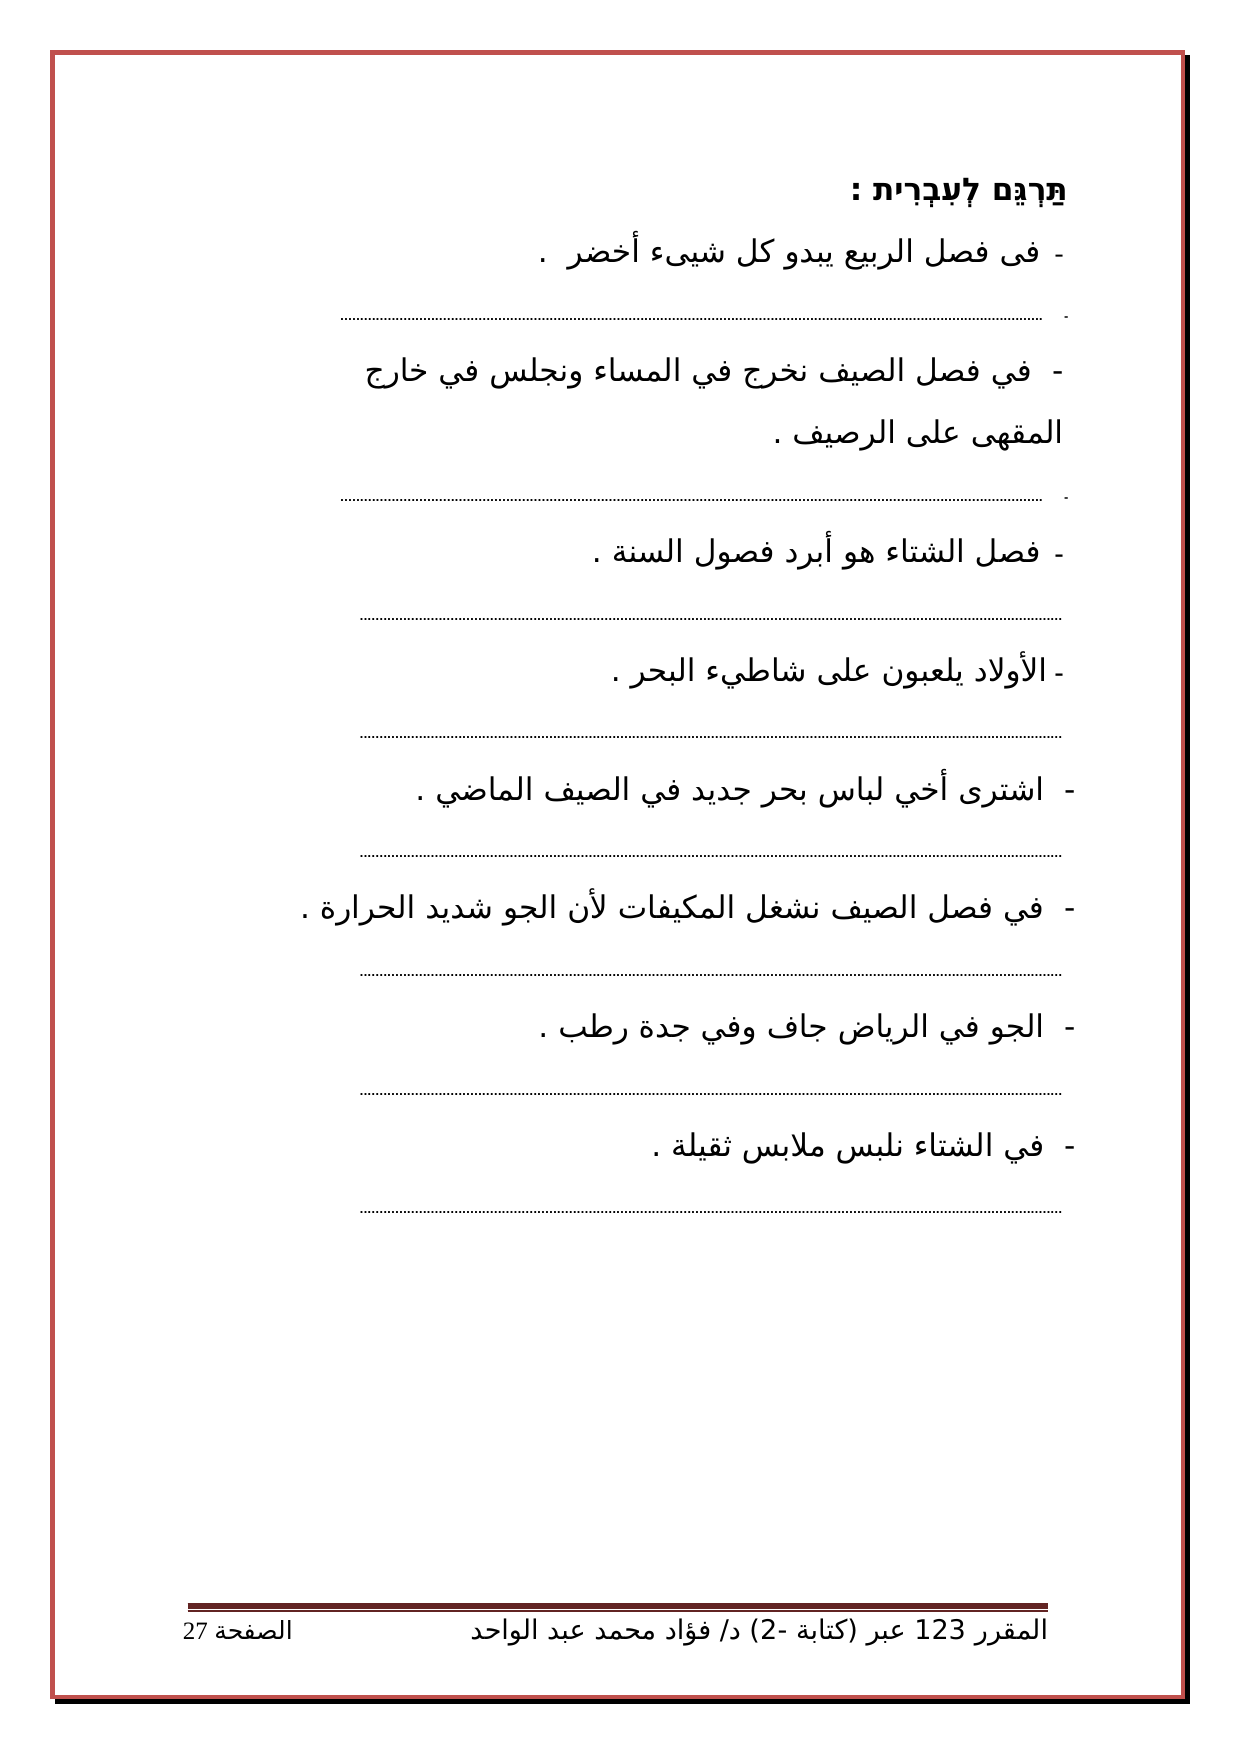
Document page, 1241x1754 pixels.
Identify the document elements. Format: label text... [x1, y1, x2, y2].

list .................................................................................................................................................................................. [187, 275, 1064, 331]
text - الأولاد يلعبون على شاطيء البحر . [262, 631, 1063, 694]
list .................................................................................................................................................................................. [187, 456, 1064, 512]
text .................................................................................................................................................................................. [187, 812, 1064, 869]
text .................................................................................................................................................................................. [187, 1050, 1064, 1106]
text .................................................................................................................................................................................. [187, 694, 1064, 750]
list الجو في الرياض جاف وفي جدة رطب . [187, 987, 1064, 1050]
text - فصل الشتاء هو أبرد فصول السنة . [262, 512, 1063, 575]
text - فى فصل الربيع يبدو كل شيىء أخضر . [262, 212, 1063, 275]
list اشترى أخي لباس بحر جديد في الصيف الماضي . [187, 750, 1064, 812]
text תַּרְגֵּם לְעִבְרִית : [187, 150, 1068, 212]
text .................................................................................................................................................................................. [187, 575, 1064, 631]
list في الشتاء نلبس ملابس ثقيلة . [187, 1106, 1064, 1169]
list في فصل الصيف نشغل المكيفات لأن الجو شديد الحرارة . [187, 869, 1064, 931]
text .................................................................................................................................................................................. [187, 931, 1064, 987]
text .................................................................................................................................................................................. [187, 1169, 1064, 1225]
text - في فصل الصيف نخرج في المساء ونجلس في خارج المقهى على الرصيف . [262, 331, 1063, 456]
